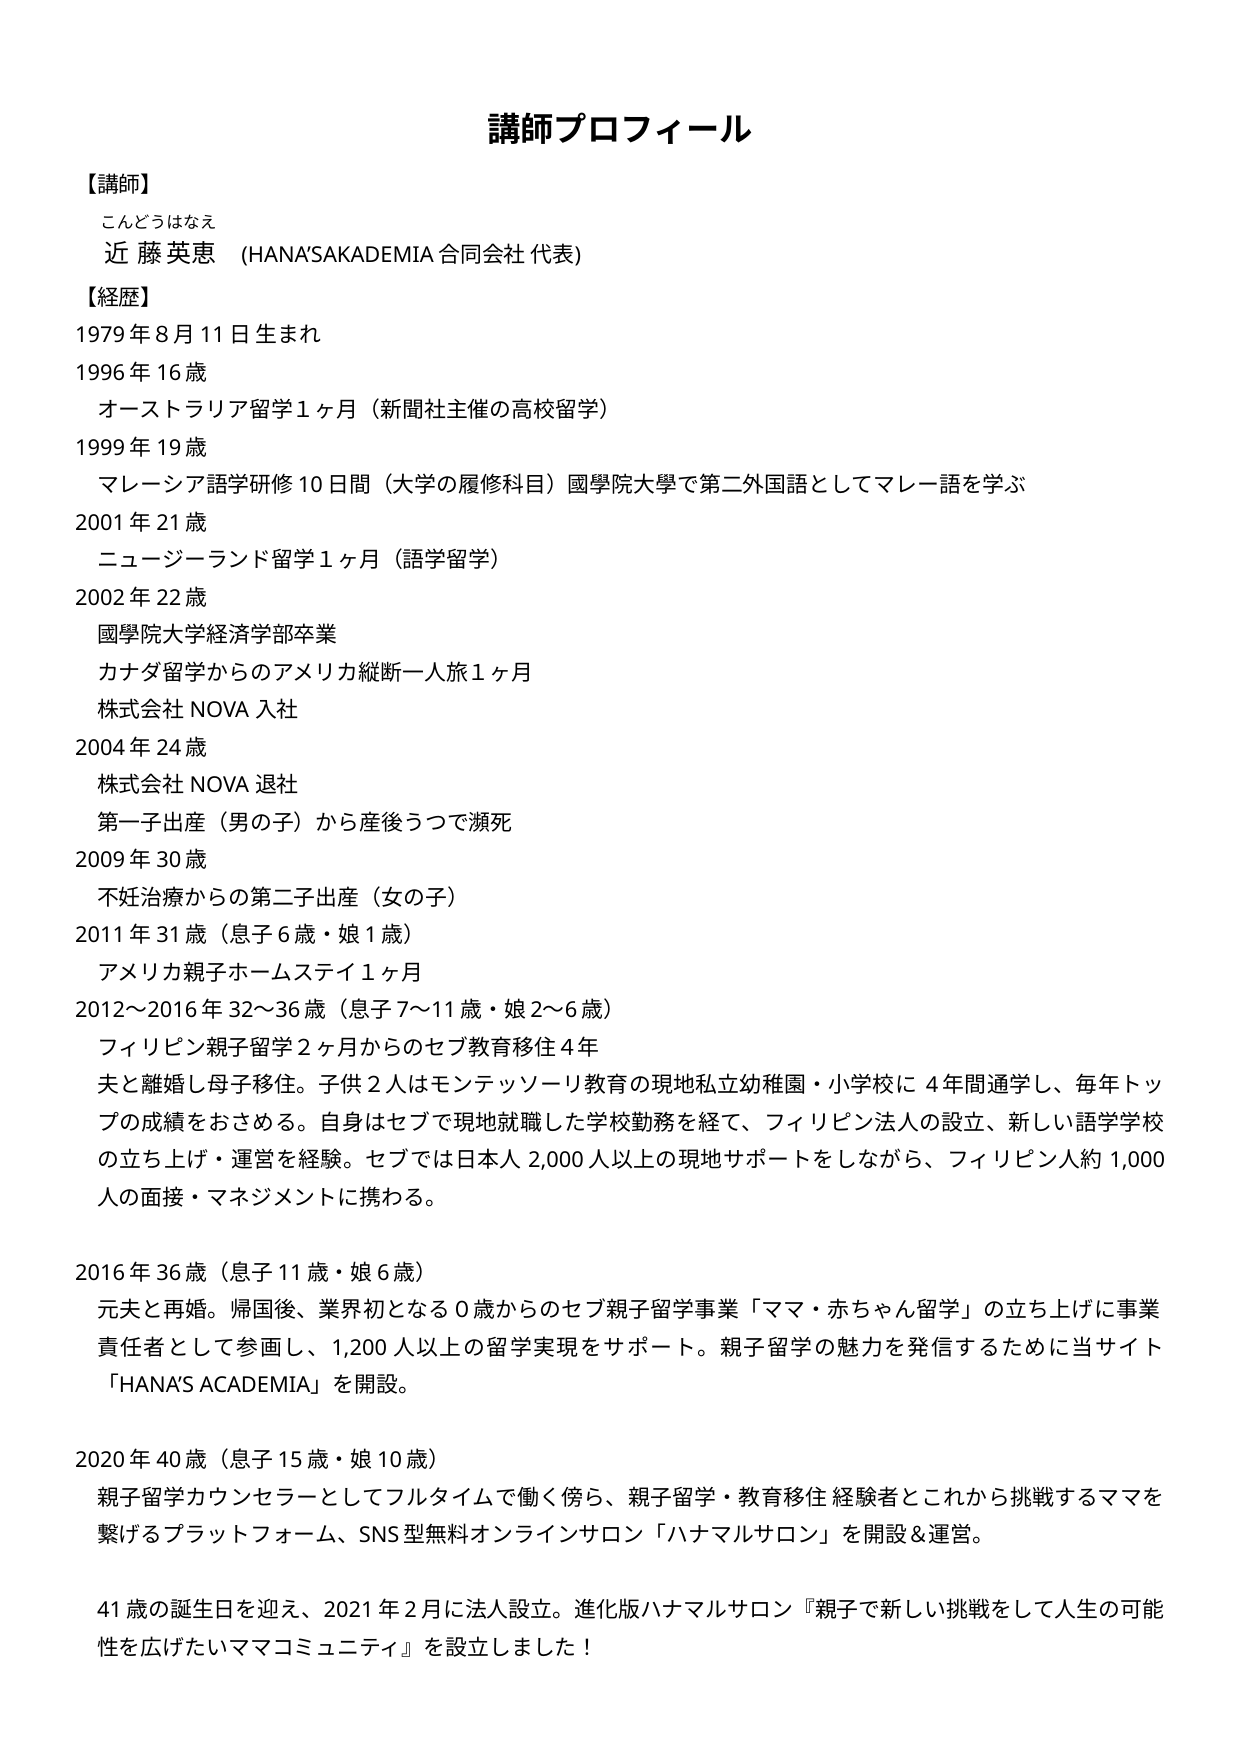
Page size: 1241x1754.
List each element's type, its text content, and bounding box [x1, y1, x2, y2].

text 株式会社 NOVA 退社 [97, 764, 1165, 802]
text 2009年 30歳 [75, 839, 1165, 877]
text 2002年 22歳 [75, 577, 1165, 614]
text 第一子出産（男の子）から産後うつで瀕死 [97, 802, 1165, 839]
text 2004年 24歳 [75, 727, 1165, 764]
text ニュージーランド留学１ヶ月（語学留学） [97, 539, 1165, 577]
text 1996年 16歳 [75, 352, 1165, 389]
text カナダ留学からのアメリカ縦断一人旅１ヶ月 [97, 652, 1165, 689]
text 親子留学カウンセラーとしてフルタイムで働く傍ら、親子留学・教育移住 経験者とこれから挑戦するママを繋げるプラットフォーム、SNS型無料オンラインサロン「ハナマルサロン」を開設＆運営。 [97, 1477, 1165, 1552]
text 2011年 31歳（息子6歳・娘1歳） [75, 914, 1165, 952]
text 1999年 19歳 [75, 427, 1165, 464]
text フィリピン親子留学２ヶ月からのセブ教育移住４年 [97, 1027, 1165, 1064]
text 【講師】 [75, 164, 1165, 202]
text 1979年８月11日 生まれ [75, 314, 1165, 352]
text 2012〜2016年 32〜36歳（息子7～11歳・娘2～6歳） [75, 989, 1165, 1027]
text 2001年 21歳 [75, 502, 1165, 539]
text 2020年 40歳（息子15歳・娘10歳） [75, 1439, 1165, 1477]
text マレーシア語学研修10日間（大学の履修科目）國學院大學で第二外国語としてマレー語を学ぶ [97, 464, 1165, 502]
text 41歳の誕生日を迎え、2021年2月に法人設立。進化版ハナマルサロン『親子で新しい挑戦をして人生の可能性を広げたいママコミュニティ』を設立しました！ [97, 1589, 1165, 1664]
text 2016年 36歳（息子11歳・娘6歳） [75, 1252, 1165, 1289]
text 夫と離婚し母子移住。子供２人はモンテッソーリ教育の現地私立幼稚園・小学校に4年間通学し、毎年トップの成績をおさめる。自身はセブで現地就職した学校勤務を経て、フィリピン法人の設立、新しい語学学校の立ち上げ・運営を経験。セブでは日本人2,000人以上の現地サポートをしながら、フィリピン人約1,000人の面接・マネジメントに携わる。 [97, 1064, 1165, 1214]
text 國學院大学経済学部卒業 [97, 614, 1165, 652]
text オーストラリア留学１ヶ月（新聞社主催の高校留学） [97, 389, 1165, 427]
text (HANA’SAKADEMIA合同会社 代表) [75, 202, 1165, 277]
text 株式会社 NOVA 入社 [97, 689, 1165, 727]
text 不妊治療からの第二子出産（女の子） [97, 877, 1165, 914]
text 元夫と再婚。帰国後、業界初となる０歳からのセブ親子留学事業「ママ・赤ちゃん留学」の立ち上げに事業責任者として参画し、1,200人以上の留学実現をサポート。親子留学の魅力を発信するために当サイト「HANA’S ACADEMIA」を開設。 [97, 1289, 1165, 1402]
text アメリカ親子ホームステイ１ヶ月 [97, 952, 1165, 989]
text 講師プロフィール [75, 89, 1165, 164]
text 【経歴】 [75, 277, 1165, 314]
